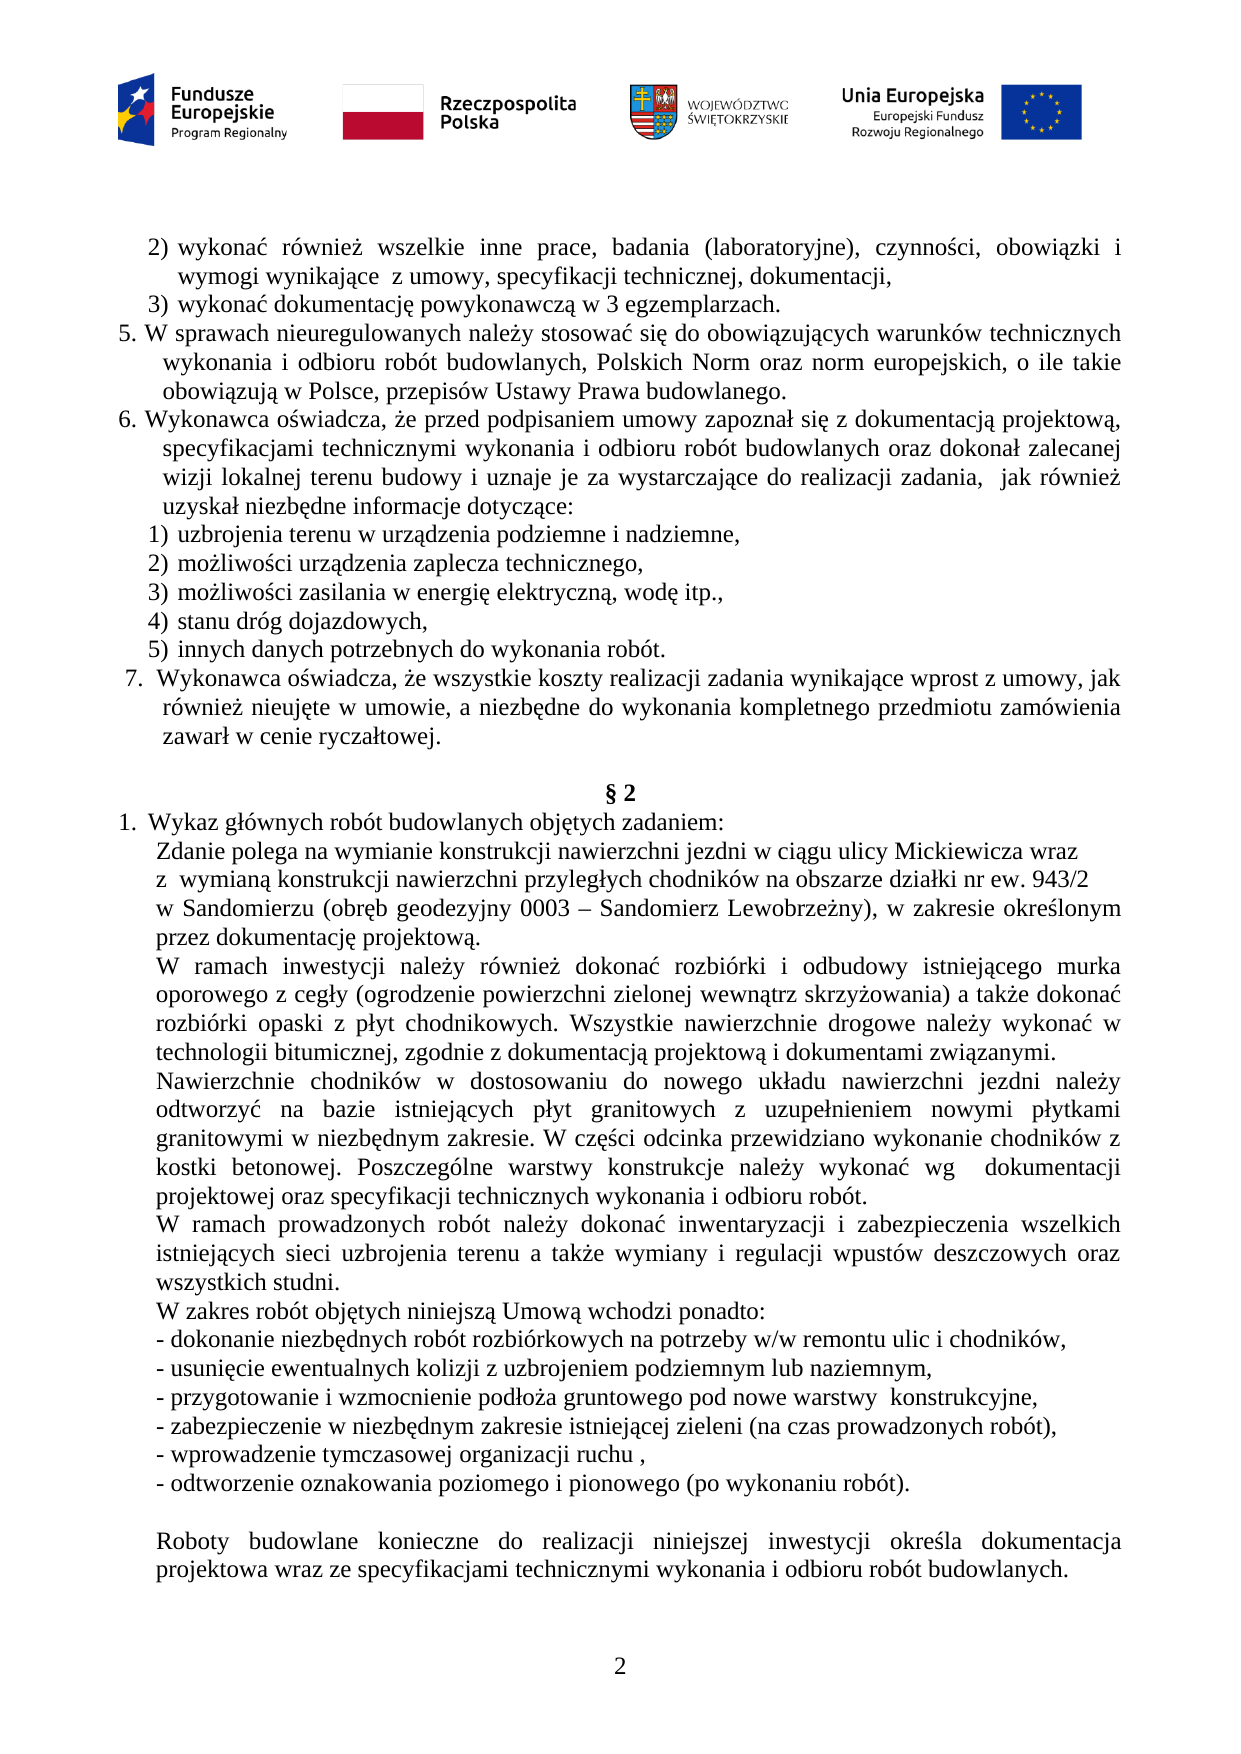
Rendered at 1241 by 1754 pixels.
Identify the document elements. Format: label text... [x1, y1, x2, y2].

list wykonać dokumentację powykonawczą w 3 egzemplarzach. [148, 289, 1122, 318]
text 5. W sprawach nieuregulowanych należy stosować się do obowiązujących warunków technicznych wykonania i odbioru robót budowlanych, Polskich Norm oraz norm europejskich, o ile takie obowiązują w Polsce, przepisów Ustawy Prawa budowlanego. [118, 318, 1122, 404]
text - odtworzenie oznakowania poziomego i pionowego (po wykonaniu robót). [156, 1468, 1122, 1497]
text W ramach prowadzonych robót należy dokonać inwentaryzacji i zabezpieczenia wszelkich istniejących sieci uzbrojenia terenu a także wymiany i regulacji wpustów deszczowych oraz wszystkich studni. [156, 1209, 1122, 1296]
text - wprowadzenie tymczasowej organizacji ruchu , [156, 1439, 1122, 1468]
text - dokonanie niezbędnych robót rozbiórkowych na potrzeby w/w remontu ulic i chodników, [156, 1324, 1122, 1353]
text Nawierzchnie chodników w dostosowaniu do nowego układu nawierzchni jezdni należy odtworzyć na bazie istniejących płyt granitowych z uzupełnieniem nowymi płytkami granitowymi w niezbędnym zakresie. W części odcinka przewidziano wykonanie chodników z kostki betonowej. Poszczególne warstwy konstrukcje należy wykonać wg dokumentacji projektowej oraz specyfikacji technicznych wykonania i odbioru robót. [156, 1066, 1122, 1209]
text - usunięcie ewentualnych kolizji z uzbrojeniem podziemnym lub naziemnym, [156, 1353, 1122, 1382]
text 6. Wykonawca oświadcza, że przed podpisaniem umowy zapoznał się z dokumentacją projektową, specyfikacjami technicznymi wykonania i odbioru robót budowlanych oraz dokonał zalecanej wizji lokalnej terenu budowy i uznaje je za wystarczające do realizacji zadania, jak również uzyskał niezbędne informacje dotyczące: [118, 404, 1122, 519]
text W ramach inwestycji należy również dokonać rozbiórki i odbudowy istniejącego murka oporowego z cegły (ogrodzenie powierzchni zielonej wewnątrz skrzyżowania) a także dokonać rozbiórki opaski z płyt chodnikowych. Wszystkie nawierzchnie drogowe należy wykonać w technologii bitumicznej, zgodnie z dokumentacją projektową i dokumentami związanymi. [156, 951, 1122, 1066]
list uzbrojenia terenu w urządzenia podziemne i nadziemne, [148, 519, 1122, 548]
text § 2 [118, 778, 1122, 807]
list Wykaz głównych robót budowlanych objętych zadaniem: [118, 807, 1122, 836]
list możliwości urządzenia zaplecza technicznego, [148, 548, 1122, 577]
picture [342, 73, 576, 146]
picture [842, 73, 1082, 146]
text - przygotowanie i wzmocnienie podłoża gruntowego pod nowe warstwy konstrukcyjne, [156, 1382, 1122, 1411]
picture [118, 73, 287, 146]
list możliwości zasilania w energię elektryczną, wodę itp., [148, 577, 1122, 606]
text Zdanie polega na wymianie konstrukcji nawierzchni jezdni w ciągu ulicy Mickiewicza wraz z wymianą konstrukcji nawierzchni przyległych chodników na obszarze działki nr ew. 943/2 w Sandomierzu (obręb geodezyjny 0003 – Sandomierz Lewobrzeżny), w zakresie określonym przez dokumentację projektową. [156, 836, 1122, 951]
text - zabezpieczenie w niezbędnym zakresie istniejącej zieleni (na czas prowadzonych robót), [156, 1411, 1122, 1439]
list wykonać również wszelkie inne prace, badania (laboratoryjne), czynności, obowiązki i wymogi wynikające z umowy, specyfikacji technicznej, dokumentacji, [148, 232, 1122, 289]
picture [630, 73, 788, 146]
list innych danych potrzebnych do wykonania robót. [148, 634, 1122, 663]
list stanu dróg dojazdowych, [148, 606, 1122, 634]
text Roboty budowlane konieczne do realizacji niniejszej inwestycji określa dokumentacja projektowa wraz ze specyfikacjami technicznymi wykonania i odbioru robót budowlanych. [156, 1526, 1122, 1583]
text W zakres robót objętych niniejszą Umową wchodzi ponadto: [156, 1296, 1122, 1324]
text 7. Wykonawca oświadcza, że wszystkie koszty realizacji zadania wynikające wprost z umowy, jak również nieujęte w umowie, a niezbędne do wykonania kompletnego przedmiotu zamówienia zawarł w cenie ryczałtowej. [118, 663, 1122, 749]
